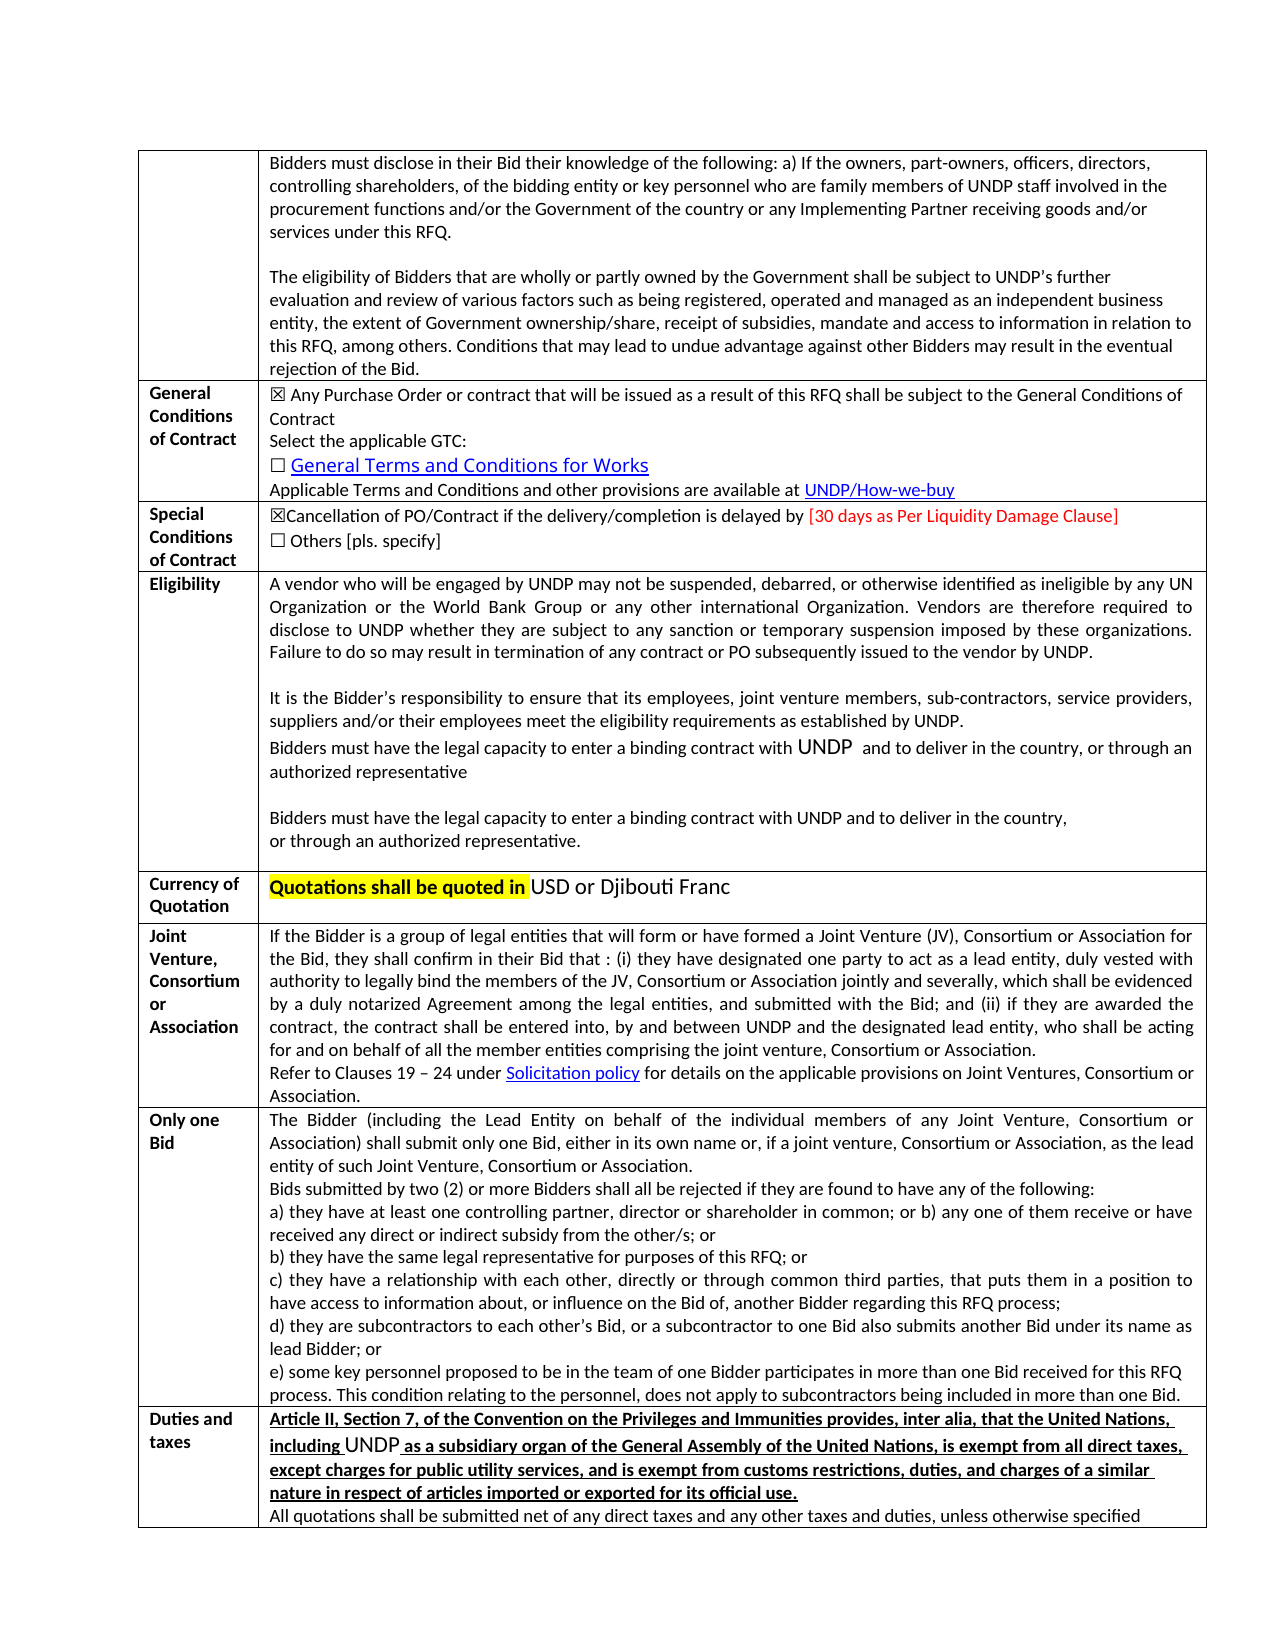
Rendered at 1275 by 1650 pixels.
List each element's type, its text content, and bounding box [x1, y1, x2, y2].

table_cell Only one Bid [139, 1108, 258, 1406]
table_cell Quotations shall be quoted in [259, 872, 1206, 923]
table_cell The Bidder (including the Lead Entity on behalf of the individual members of any Joint Venture, Consortium or Association) shall submit only one Bid, either in its own name or, if a joint venture, Consortium or Association, as the lead entity of such Joint Venture, Consortium or Association. Bids submitted by two (2) or more Bidders shall all be rejected if they are found to have any of the following: a) they have at least one controlling partner, director or shareholder in common; or b) any one of them receive or have received any direct or indirect subsidy from the other/s; or b) they have the same legal representative for purposes of this RFQ; or c) they have a relationship with each other, directly or through common third parties, that puts them in a position to have access to information about, or influence on the Bid of, another Bidder regarding this RFQ process; d) they are subcontractors to each other’s Bid, or a subcontractor to one Bid also submits another Bid under its name as lead Bidder; or e) some key personnel proposed to be in the team of one Bidder participates in more than one Bid received for this RFQ process. This condition relating to the personnel, does not apply to subcontractors being included in more than one Bid. [259, 1108, 1206, 1406]
table_cell A vendor who will be engaged by UNDP may not be suspended, debarred, or otherwise identified as ineligible by any UN Organization or the World Bank Group or any other international Organization. Vendors are therefore required to disclose to UNDP whether they are subject to any sanction or temporary suspension imposed by these organizations. Failure to do so may result in termination of any contract or PO subsequently issued to the vendor by UNDP. It is the Bidder’s responsibility to ensure that its employees, joint venture members, sub-contractors, service providers, suppliers and/or their employees meet the eligibility requirements as established by UNDP. Bidders must have the legal capacity to enter a binding contract with and to deliver in the country, or through an authorized representative Bidders must have the legal capacity to enter a binding contract with UNDP and to deliver in the country, or through an authorized representative. [259, 572, 1206, 871]
table_cell ☒ Any Purchase Order or contract that will be issued as a result of this RFQ shall be subject to the General Conditions of Contract Select the applicable GTC: ☐ General Terms and Conditions for Works Applicable Terms and Conditions and other provisions are available at UNDP/How-we-buy [259, 381, 1206, 501]
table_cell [139, 151, 258, 380]
table_cell Duties and taxes [139, 1407, 258, 1527]
table_cell Currency of Quotation [139, 872, 258, 923]
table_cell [259, 151, 1206, 380]
table_cell Joint Venture, Consortium or Association [139, 924, 258, 1107]
table_cell General Conditions of Contract [139, 381, 258, 501]
table_cell If the Bidder is a group of legal entities that will form or have formed a Joint Venture (JV), Consortium or Association for the Bid, they shall confirm in their Bid that : (i) they have designated one party to act as a lead entity, duly vested with authority to legally bind the members of the JV, Consortium or Association jointly and severally, which shall be evidenced by a duly notarized Agreement among the legal entities, and submitted with the Bid; and (ii) if they are awarded the contract, the contract shall be entered into, by and between UNDP and the designated lead entity, who shall be acting for and on behalf of all the member entities comprising the joint venture, Consortium or Association. Refer to Clauses 19 – 24 under Solicitation policy for details on the applicable provisions on Joint Ventures, Consortium or Association. [259, 924, 1206, 1107]
table_cell Special Conditions of Contract [139, 502, 258, 571]
table_cell ☒Cancellation of PO/Contract if the delivery/completion is delayed by [30 days as Per Liquidity Damage Clause] ☐ Others [pls. specify] [259, 502, 1206, 571]
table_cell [259, 1407, 1206, 1527]
table_cell Eligibility [139, 572, 258, 871]
